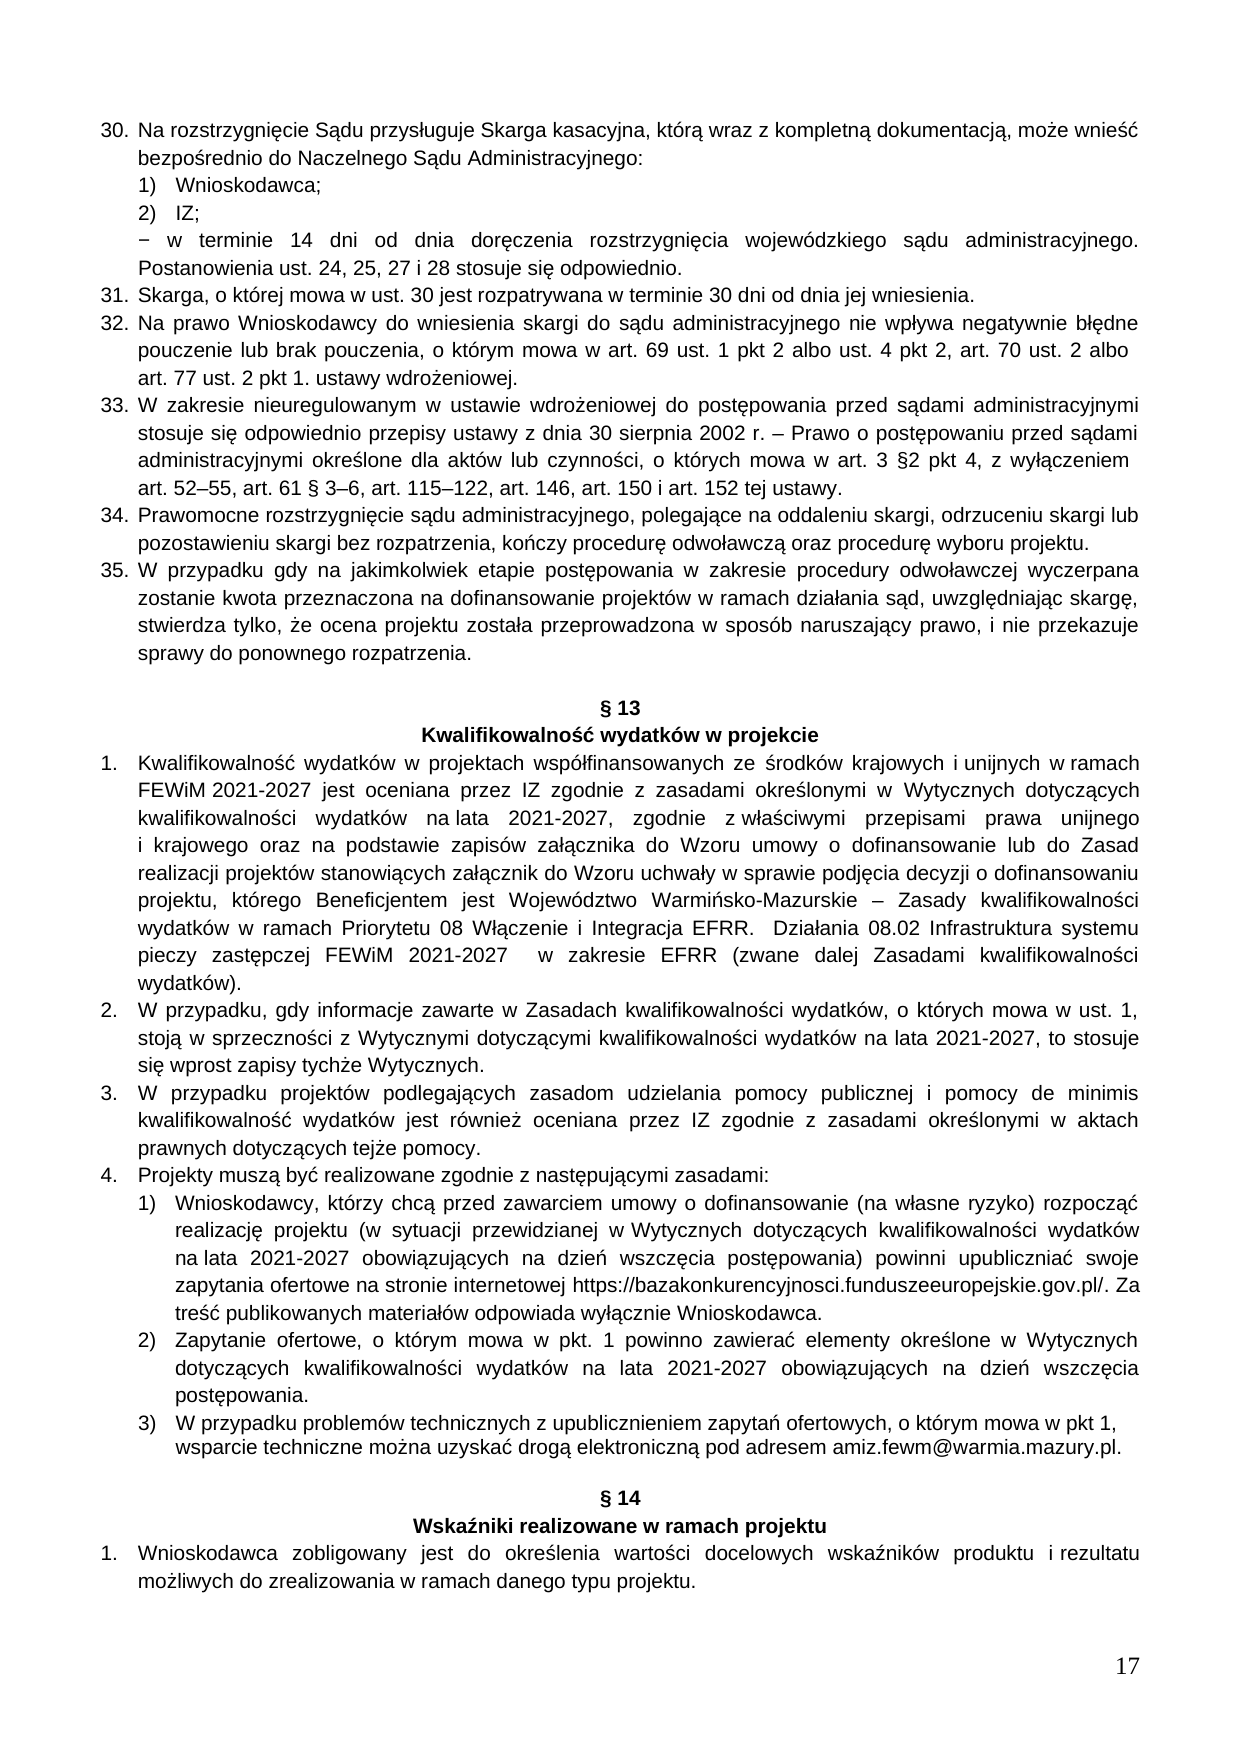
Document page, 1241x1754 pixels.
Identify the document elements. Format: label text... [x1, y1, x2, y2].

list Skarga, o której mowa w ust. 30 jest rozpatrywana w terminie 30 dni od dnia jej wniesienia. [100, 283, 1140, 307]
list W przypadku projektów podlegających zasadom udzielania pomocy publicznej i pomocy de minimis kwalifikowalność wydatków jest również oceniana przez IZ zgodnie z zasadami określonymi w aktach prawnych dotyczących tejże pomocy. [100, 1081, 1140, 1159]
list W przypadku, gdy informacje zawarte w Zasadach kwalifikowalności wydatków, o których mowa w ust. 1, stoją w sprzeczności z Wytycznymi dotyczącymi kwalifikowalności wydatków na lata 2021-2027, to stosuje się wprost zapisy tychże Wytycznych. [100, 998, 1140, 1077]
list Prawomocne rozstrzygnięcie sądu administracyjnego, polegające na oddaleniu skargi, odrzuceniu skargi lub pozostawieniu skargi bez rozpatrzenia, kończy procedurę odwoławczą oraz procedurę wyboru projektu. [100, 503, 1140, 554]
list W zakresie nieuregulowanym w ustawie wdrożeniowej do postępowania przed sądami administracyjnymi stosuje się odpowiednio przepisy ustawy z dnia 30 sierpnia 2002 r. – Prawo o postępowaniu przed sądami administracyjnymi określone dla aktów lub czynności, o których mowa w art. 3 §2 pkt 4, z wyłączeniem art. 52–55, art. 61 § 3–6, art. 115–122, art. 146, art. 150 i art. 152 tej ustawy. [100, 393, 1140, 499]
list IZ; [138, 201, 1140, 224]
list Wnioskodawcy, którzy chcą przed zawarciem umowy o dofinansowanie (na własne ryzyko) rozpocząć realizację projektu (w sytuacji przewidzianej w Wytycznych dotyczących kwalifikowalności wydatków na lata 2021-2027 obowiązujących na dzień wszczęcia postępowania) powinni upubliczniać swoje zapytania ofertowe na stronie internetowej https://bazakonkurencyjnosci.funduszeeuropejskie.gov.pl/. Za treść publikowanych materiałów odpowiada wyłącznie Wnioskodawca. [138, 1191, 1140, 1324]
list Na rozstrzygnięcie Sądu przysługuje Skarga kasacyjna, którą wraz z kompletną dokumentacją, może wnieść bezpośrednio do Naczelnego Sądu Administracyjnego: [100, 118, 1140, 169]
list Projekty muszą być realizowane zgodnie z następującymi zasadami: [100, 1163, 1140, 1187]
text − w terminie 14 dni od dnia doręczenia rozstrzygnięcia wojewódzkiego sądu administracyjnego. Postanowienia ust. 24, 25, 27 i 28 stosuje się odpowiednio. [138, 228, 1140, 279]
list Kwalifikowalność wydatków w projektach współfinansowanych ze środków krajowych i unijnych w ramach FEWiM 2021-2027 jest oceniana przez IZ zgodnie z zasadami określonymi w Wytycznych dotyczących kwalifikowalności wydatków na lata 2021-2027, zgodnie z właściwymi przepisami prawa unijnego i krajowego oraz na podstawie zapisów załącznika do Wzoru umowy o dofinansowanie lub do Zasad realizacji projektów stanowiących załącznik do Wzoru uchwały w sprawie podjęcia decyzji o dofinansowaniu projektu, którego Beneficjentem jest Województwo Warmińsko-Mazurskie – Zasady kwalifikowalności wydatków w ramach Priorytetu 08 Włączenie i Integracja EFRR. Działania 08.02 Infrastruktura systemu pieczy zastępczej FEWiM 2021-2027 w zakresie EFRR (zwane dalej Zasadami kwalifikowalności wydatków). [100, 751, 1140, 994]
list W przypadku gdy na jakimkolwiek etapie postępowania w zakresie procedury odwoławczej wyczerpana zostanie kwota przeznaczona na dofinansowanie projektów w ramach działania sąd, uwzględniając skargę, stwierdza tylko, że ocena projektu została przeprowadzona w sposób naruszający prawo, i nie przekazuje sprawy do ponownego rozpatrzenia. [100, 558, 1140, 664]
list Zapytanie ofertowe, o którym mowa w pkt. 1 powinno zawierać elementy określone w Wytycznych dotyczących kwalifikowalności wydatków na lata 2021-2027 obowiązujących na dzień wszczęcia postępowania. [138, 1328, 1140, 1407]
list Wnioskodawca zobligowany jest do określenia wartości docelowych wskaźników produktu i rezultatu możliwych do zrealizowania w ramach danego typu projektu. [100, 1541, 1140, 1592]
subtitle § 14 Wskaźniki realizowane w ramach projektu [100, 1486, 1140, 1537]
list Wnioskodawca; [138, 173, 1140, 197]
list W przypadku problemów technicznych z upublicznieniem zapytań ofertowych, o którym mowa w pkt 1, wsparcie techniczne można uzyskać drogą elektroniczną pod adresem amiz.fewm@warmia.mazury.pl. [138, 1411, 1140, 1458]
subtitle § 13 Kwalifikowalność wydatków w projekcie [100, 696, 1140, 747]
list Na prawo Wnioskodawcy do wniesienia skargi do sądu administracyjnego nie wpływa negatywnie błędne pouczenie lub brak pouczenia, o którym mowa w art. 69 ust. 1 pkt 2 albo ust. 4 pkt 2, art. 70 ust. 2 albo art. 77 ust. 2 pkt 1. ustawy wdrożeniowej. [100, 311, 1140, 389]
